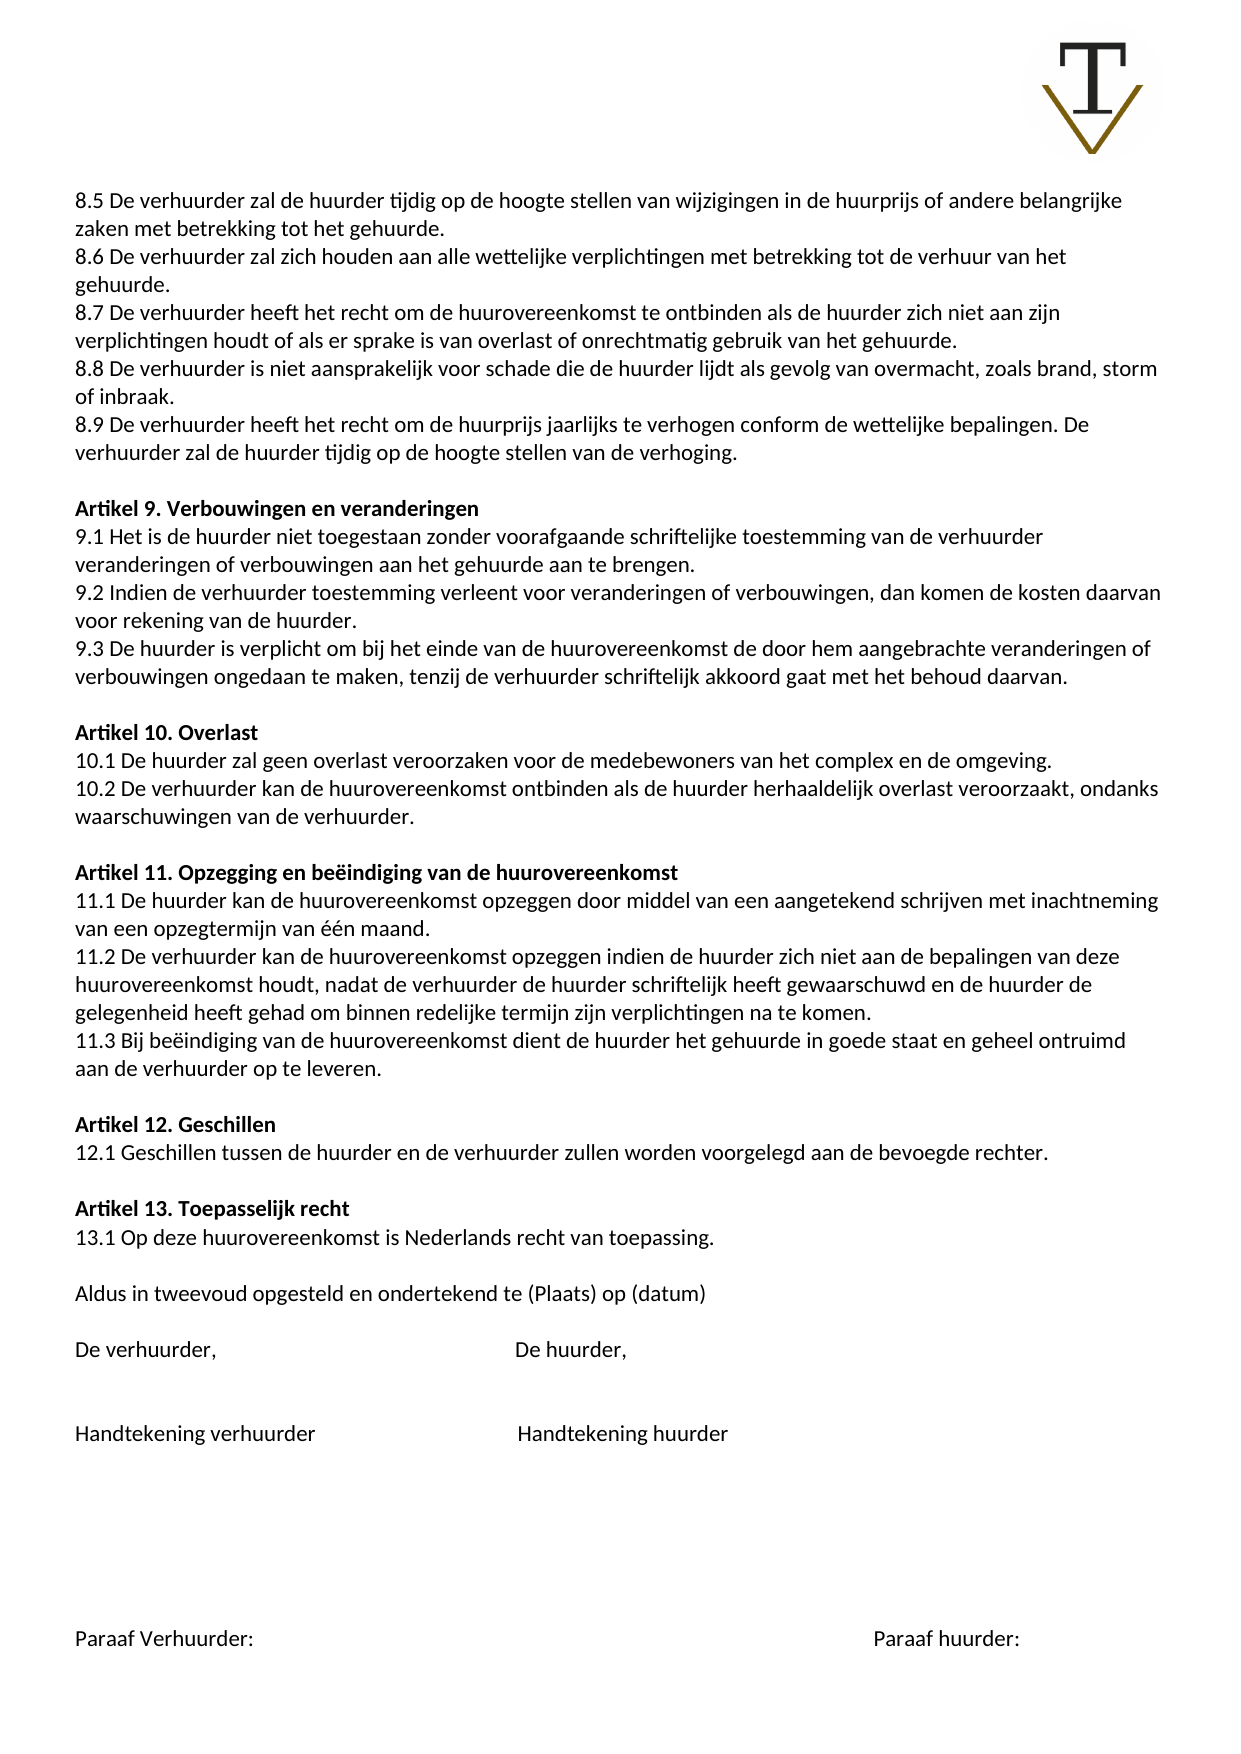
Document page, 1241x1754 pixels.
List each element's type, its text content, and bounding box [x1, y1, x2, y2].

text 8.7 De verhuurder heeft het recht om de huurovereenkomst te ontbinden als de huurder zich niet aan zijn verplichtingen houdt of als er sprake is van overlast of onrechtmatig gebruik van het gehuurde. [75, 298, 1165, 354]
text 9.1 Het is de huurder niet toegestaan zonder voorafgaande schriftelijke toestemming van de verhuurder veranderingen of verbouwingen aan het gehuurde aan te brengen. [75, 522, 1165, 578]
text De verhuurder, De huurder, [75, 1335, 1165, 1363]
text Artikel 11. Opzegging en beëindiging van de huurovereenkomst [75, 858, 1165, 886]
text 10.1 De huurder zal geen overlast veroorzaken voor de medebewoners van het complex en de omgeving. [75, 746, 1165, 774]
text 8.5 De verhuurder zal de huurder tijdig op de hoogte stellen van wijzigingen in de huurprijs of andere belangrijke zaken met betrekking tot het gehuurde. [75, 186, 1165, 242]
picture [1021, 18, 1166, 163]
text 11.1 De huurder kan de huurovereenkomst opzeggen door middel van een aangetekend schrijven met inachtneming van een opzegtermijn van één maand. [75, 886, 1165, 942]
text 8.8 De verhuurder is niet aansprakelijk voor schade die de huurder lijdt als gevolg van overmacht, zoals brand, storm of inbraak. [75, 354, 1165, 410]
text 12.1 Geschillen tussen de huurder en de verhuurder zullen worden voorgelegd aan de bevoegde rechter. [75, 1138, 1165, 1167]
text Artikel 12. Geschillen [75, 1111, 1165, 1138]
text Artikel 13. Toepasselijk recht [75, 1194, 1165, 1223]
text 8.6 De verhuurder zal zich houden aan alle wettelijke verplichtingen met betrekking tot de verhuur van het gehuurde. [75, 242, 1165, 298]
text 10.2 De verhuurder kan de huurovereenkomst ontbinden als de huurder herhaaldelijk overlast veroorzaakt, ondanks waarschuwingen van de verhuurder. [75, 774, 1165, 830]
text 8.9 De verhuurder heeft het recht om de huurprijs jaarlijks te verhogen conform de wettelijke bepalingen. De verhuurder zal de huurder tijdig op de hoogte stellen van de verhoging. [75, 410, 1165, 466]
text Artikel 9. Verbouwingen en veranderingen [75, 494, 1165, 522]
text Handtekening verhuurder Handtekening huurder [75, 1419, 1165, 1447]
text 11.3 Bij beëindiging van de huurovereenkomst dient de huurder het gehuurde in goede staat en geheel ontruimd aan de verhuurder op te leveren. [75, 1026, 1165, 1082]
text 13.1 Op deze huurovereenkomst is Nederlands recht van toepassing. [75, 1223, 1165, 1251]
text 9.2 Indien de verhuurder toestemming verleent voor veranderingen of verbouwingen, dan komen de kosten daarvan voor rekening van de huurder. [75, 578, 1165, 634]
text Aldus in tweevoud opgesteld en ondertekend te (Plaats) op (datum) [75, 1279, 1165, 1307]
text 9.3 De huurder is verplicht om bij het einde van de huurovereenkomst de door hem aangebrachte veranderingen of verbouwingen ongedaan te maken, tenzij de verhuurder schriftelijk akkoord gaat met het behoud daarvan. [75, 634, 1165, 690]
text 11.2 De verhuurder kan de huurovereenkomst opzeggen indien de huurder zich niet aan de bepalingen van deze huurovereenkomst houdt, nadat de verhuurder de huurder schriftelijk heeft gewaarschuwd en de huurder de gelegenheid heeft gehad om binnen redelijke termijn zijn verplichtingen na te komen. [75, 942, 1165, 1026]
text Artikel 10. Overlast [75, 718, 1165, 746]
